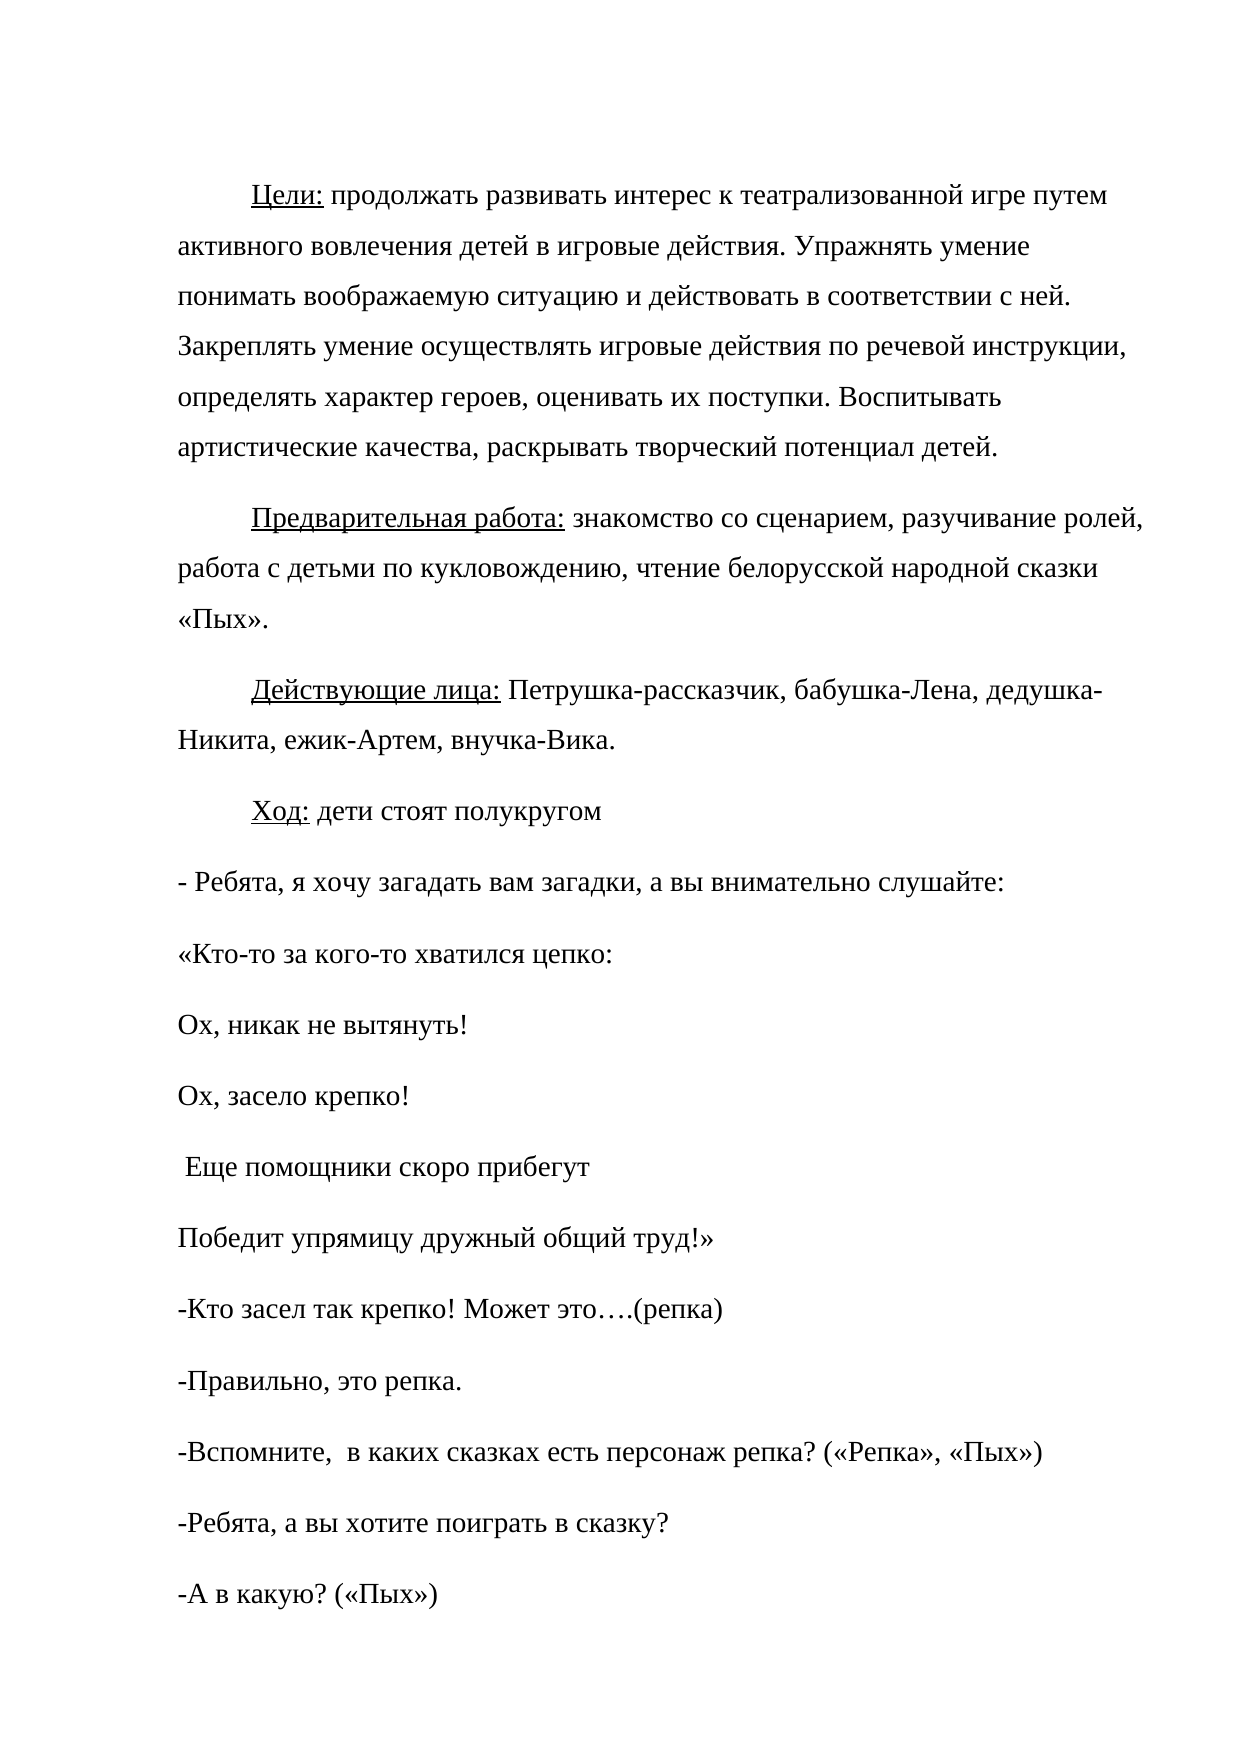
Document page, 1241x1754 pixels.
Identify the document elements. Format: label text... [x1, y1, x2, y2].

text Действующие лица: Петрушка-рассказчик, бабушка-Лена, дедушка-Никита, ежик-Артем, внучка-Вика. [177, 672, 1152, 756]
text - Ребята, я хочу загадать вам загадки, а вы внимательно слушайте: [177, 864, 1152, 898]
text Предварительная работа: знакомство со сценарием, разучивание ролей, работа с детьми по кукловождению, чтение белорусской народной сказки «Пых». [177, 500, 1152, 634]
text Ох, никак не вытянуть! [177, 1007, 1152, 1040]
text -Правильно, это репка. [177, 1363, 1152, 1396]
text Победит упрямицу дружный общий труд!» [177, 1220, 1152, 1254]
text Еще помощники скоро прибегут [177, 1149, 1152, 1183]
text Ох, засело крепко! [177, 1078, 1152, 1112]
text -Ребята, а вы хотите поиграть в сказку? [177, 1505, 1152, 1538]
text Ход: дети стоят полукругом [177, 793, 1152, 827]
text Цели: продолжать развивать интерес к театрализованной игре путем активного вовлечения детей в игровые действия. Упражнять умение понимать воображаемую ситуацию и действовать в соответствии с ней. Закреплять умение осуществлять игровые действия по речевой инструкции, определять характер героев, оценивать их поступки. Воспитывать артистические качества, раскрывать творческий потенциал детей. [177, 177, 1152, 463]
text -Вспомните, в каких сказках есть персонаж репка? («Репка», «Пых») [177, 1434, 1152, 1467]
text -А в какую? («Пых») [177, 1576, 1152, 1609]
text «Кто-то за кого-то хватился цепко: [177, 936, 1152, 969]
text -Кто засел так крепко! Может это….(репка) [177, 1291, 1152, 1325]
